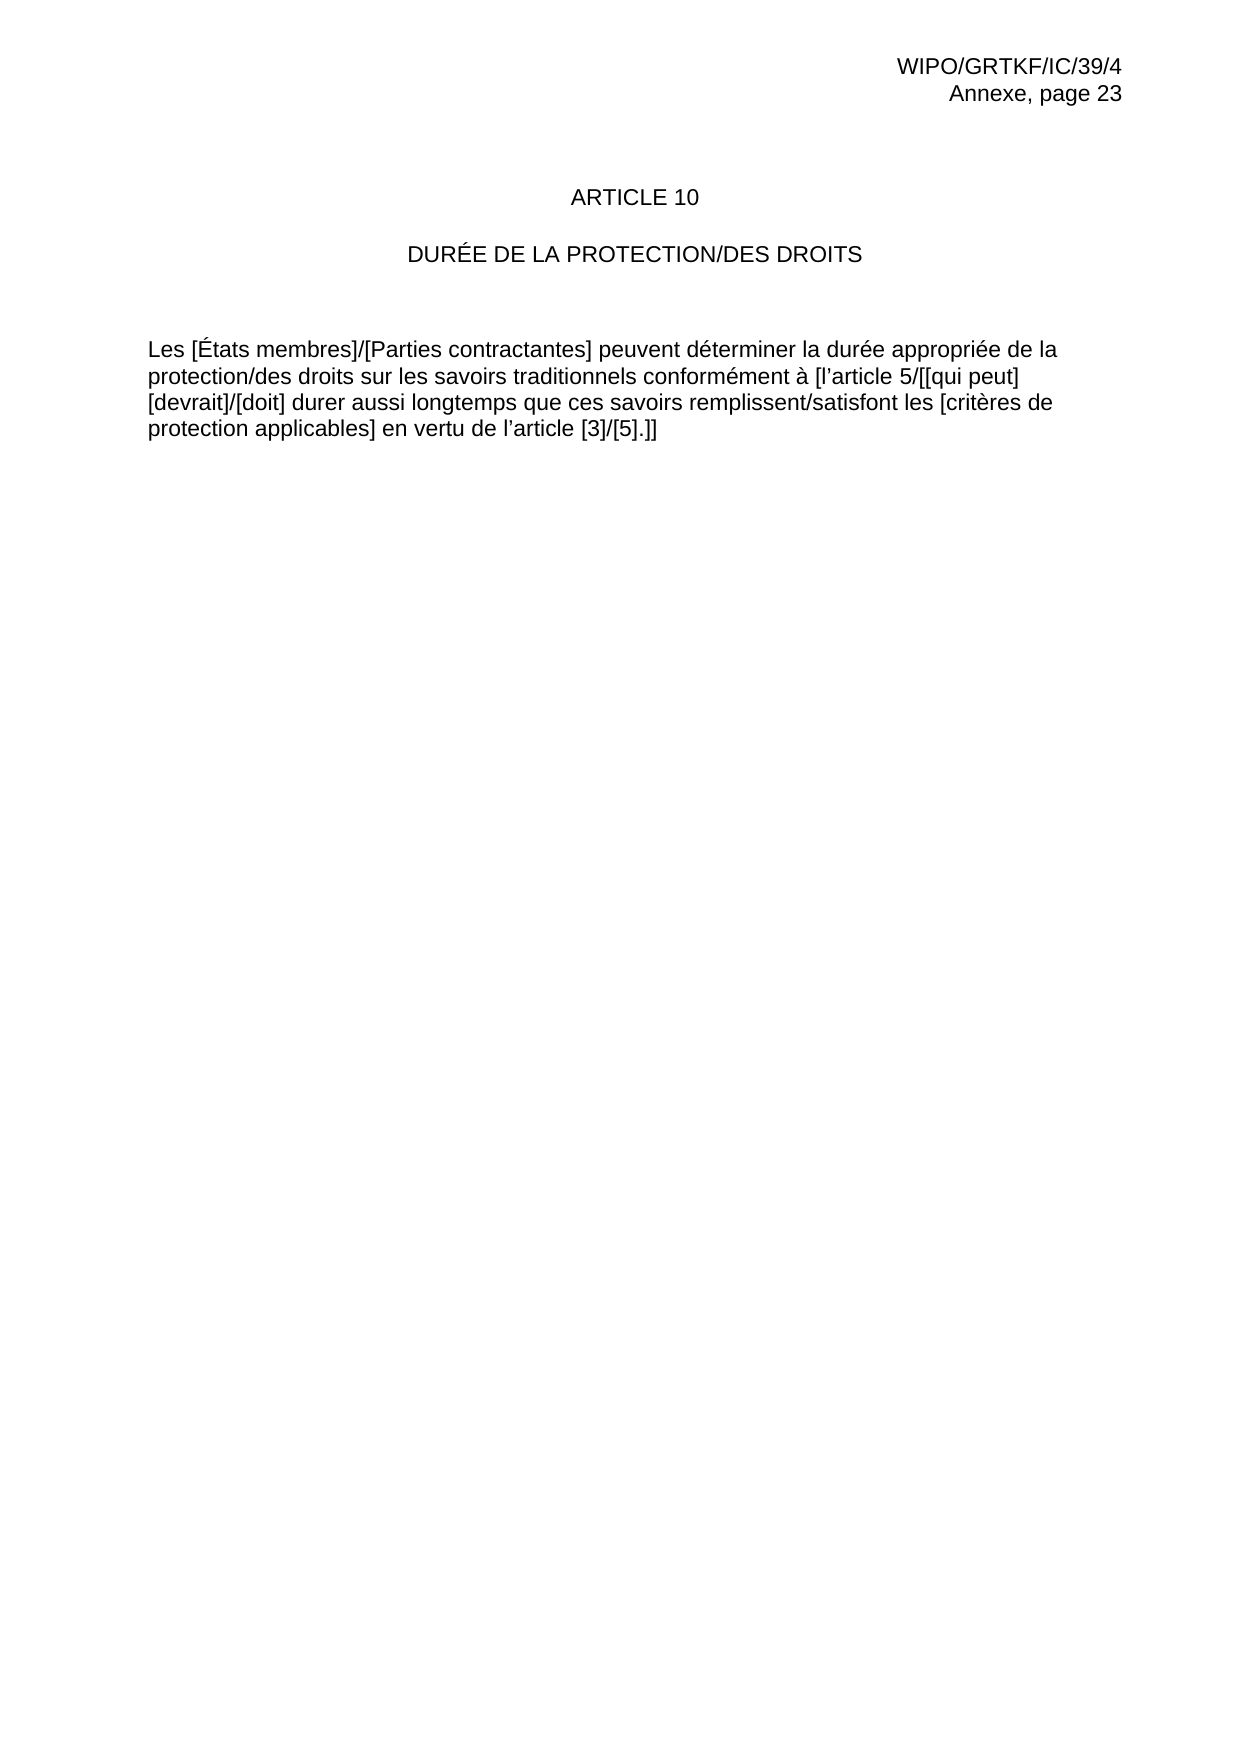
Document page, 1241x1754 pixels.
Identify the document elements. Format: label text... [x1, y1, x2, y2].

text Les [États membres]/[Parties contractantes] peuvent déterminer la durée appropriée de la protection/des droits sur les savoirs traditionnels conformément à [l’article 5/[[qui peut] [devrait]/[doit] durer aussi longtemps que ces savoirs remplissent/satisfont les [critères de protection applicables] en vertu de l’article [3]/[5].]] [148, 336, 1122, 442]
subtitle Article 10 [148, 183, 1122, 210]
subtitle Durée de la protection/des droits [148, 241, 1122, 267]
